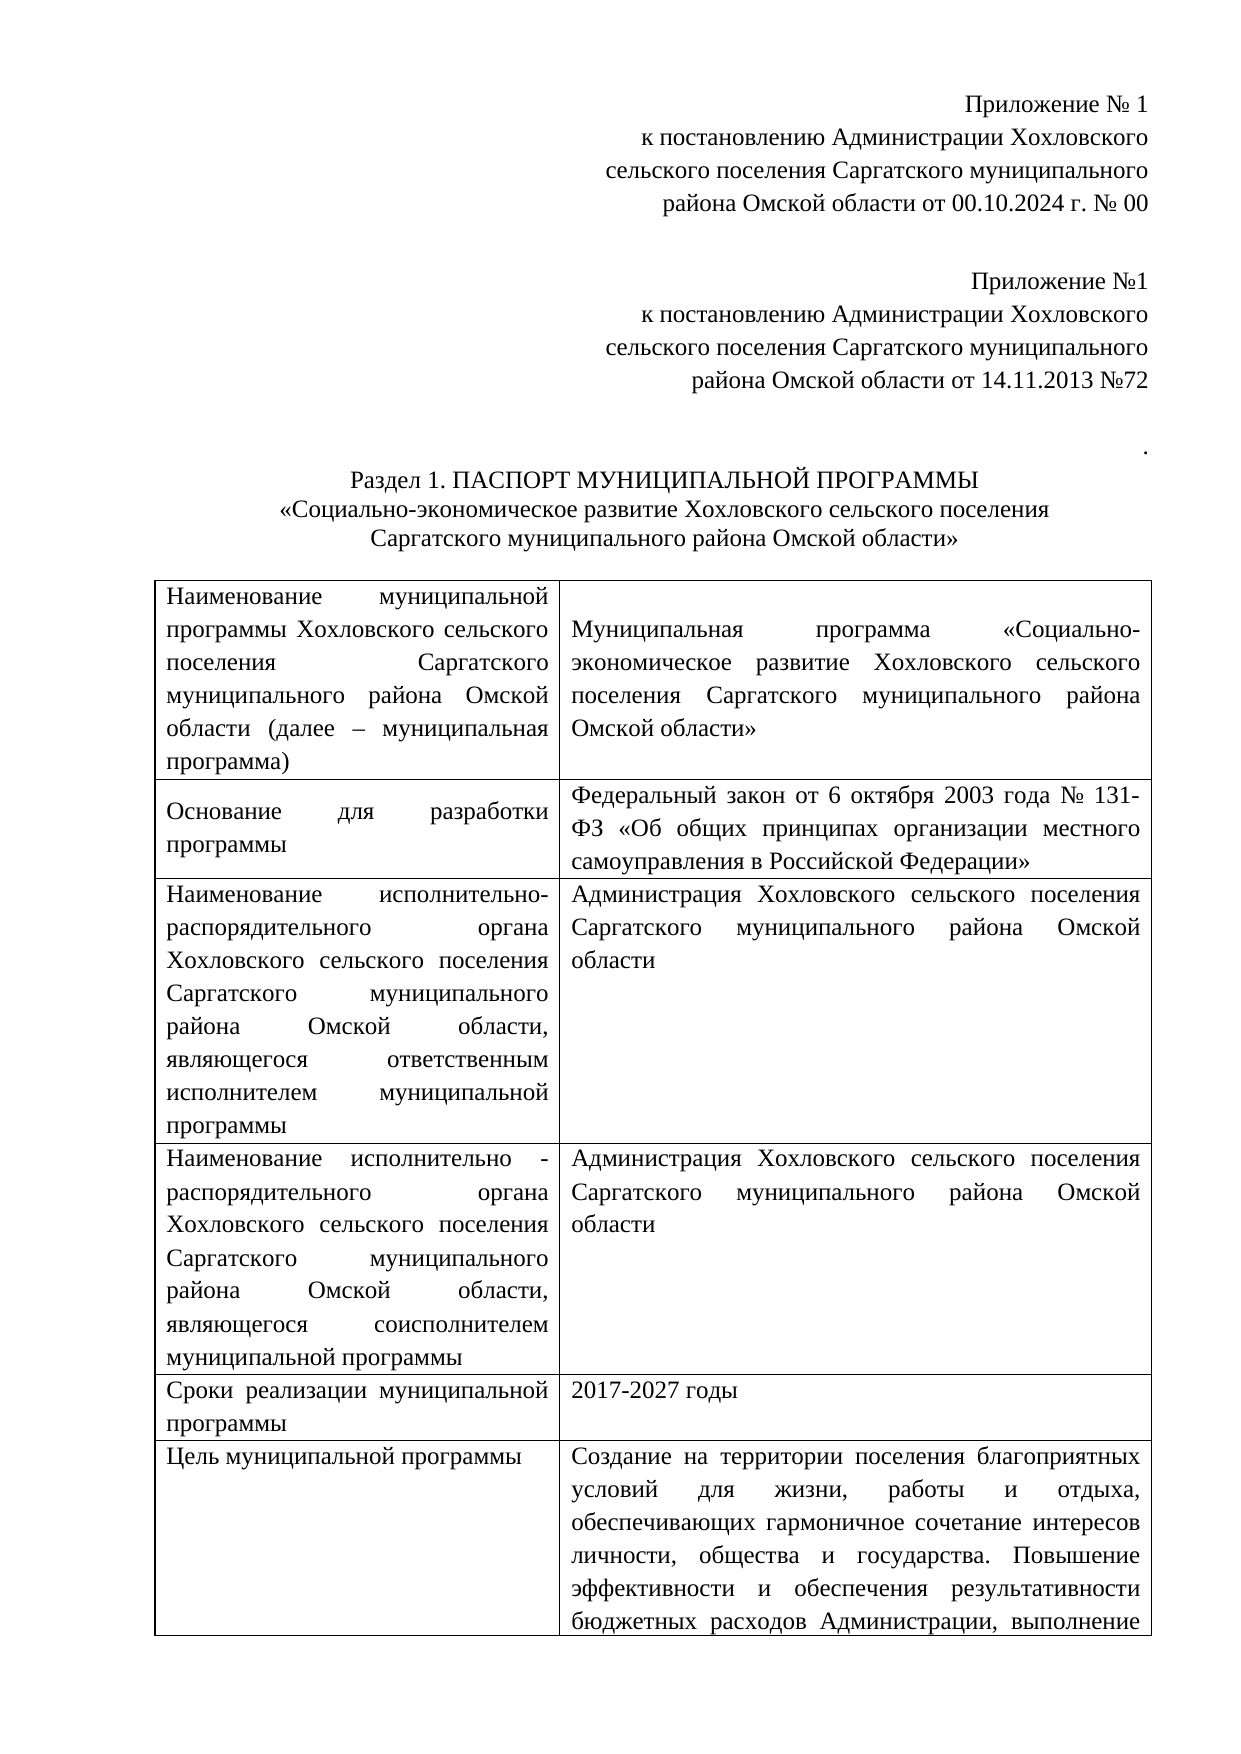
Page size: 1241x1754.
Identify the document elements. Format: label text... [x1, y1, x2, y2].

table_cell Администрация Хохловского сельского поселения Саргатского муниципального района Омской области [560, 879, 1151, 1142]
text Раздел 1. ПАСПОРТ МУНИЦИПАЛЬНОЙ ПРОГРАММЫ [177, 465, 1152, 494]
text «Социально-экономическое развитие Хохловского сельского поселения [177, 494, 1152, 523]
table_cell Наименование исполнительно-распорядительного органа Хохловского сельского поселения Саргатского муниципального района Омской области, являющегося ответственным исполнителем муниципальной программы [156, 879, 559, 1142]
table_header Приложение № 1 к постановлению Администрации Хохловского сельского поселения Саргатского муниципального района Омской области от 00.10.2024 г. № 00 Приложение №1 к постановлению Администрации Хохловского сельского поселения Саргатского муниципального района Омской области от 14.11.2013 №72 . [571, 89, 1152, 465]
table_cell Администрация Хохловского сельского поселения Саргатского муниципального района Омской области [560, 1144, 1151, 1374]
table_cell Наименование исполнительно - распорядительного органа Хохловского сельского поселения Саргатского муниципального района Омской области, являющегося соисполнителем муниципальной программы [156, 1144, 559, 1374]
table_cell 2017-2027 годы [560, 1375, 1151, 1440]
text Саргатского муниципального района Омской области» [177, 523, 1152, 551]
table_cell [156, 1441, 559, 1635]
table_cell Федеральный закон от 6 октября 2003 года № 131-ФЗ «Об общих принципах организации местного самоуправления в Российской Федерации» [560, 780, 1151, 878]
table_cell Основание для разработки программы [156, 780, 559, 878]
table_cell Сроки реализации муниципальной программы [156, 1375, 559, 1440]
table_header Наименование муниципальной программы Хохловского сельского поселения Саргатского муниципального района Омской области (далее – муниципальная программа) [156, 581, 559, 779]
table_header Муниципальная программа «Социально- экономическое развитие Хохловского сельского поселения Саргатского муниципального района Омской области» [560, 581, 1151, 779]
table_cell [560, 1441, 1151, 1635]
